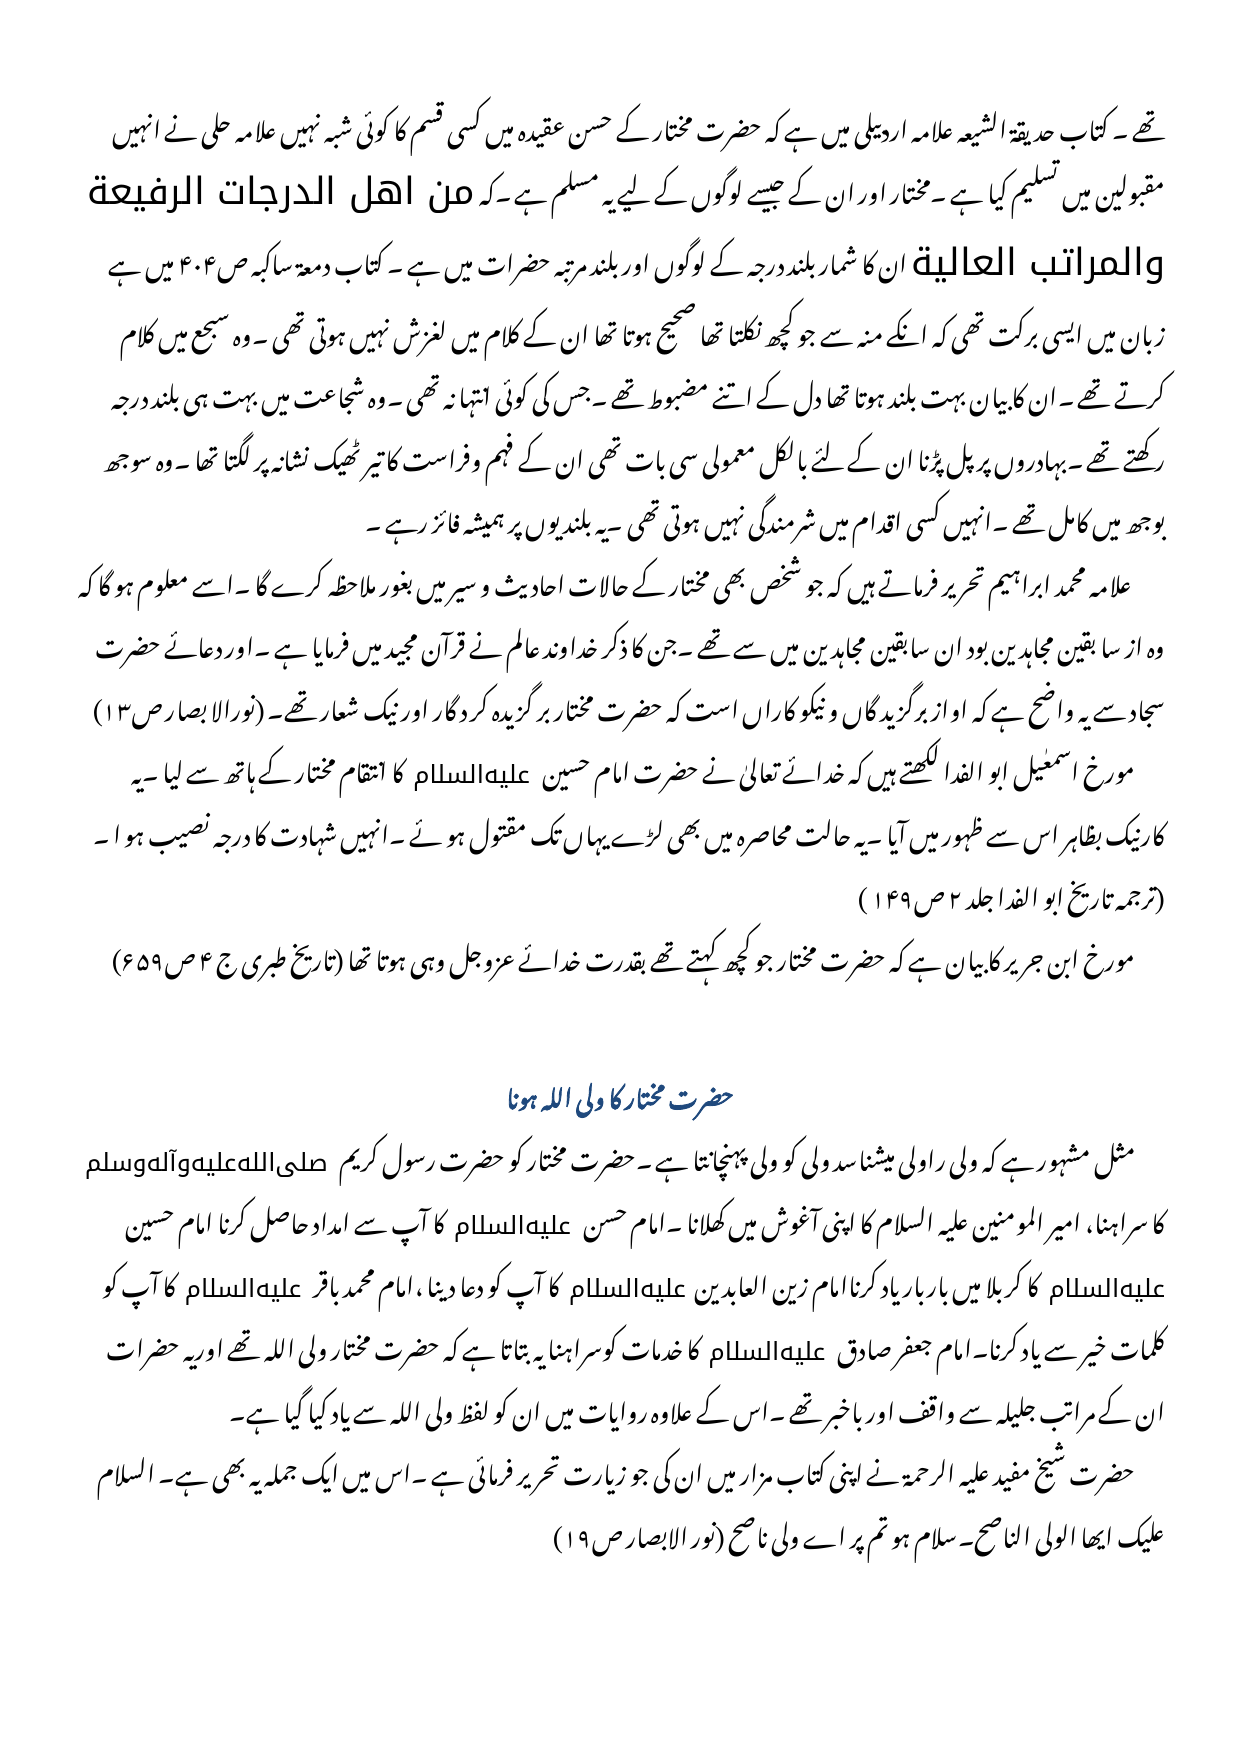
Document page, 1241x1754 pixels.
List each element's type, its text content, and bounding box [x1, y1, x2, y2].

text مورخ ابن جریر کا بیان ہے کہ حضرت مختار جو کچھ کہتے تھے بقدرت خدائے عزوجل وہی ہوتا تھا (تاریخ طبری ج ۴ ص۶۵۹) [75, 924, 1165, 986]
subtitle حضرت مختار کا ولی اللہ ہونا [75, 1061, 1165, 1124]
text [75, 94, 1165, 548]
text علامہ محمد ابراہیم تحریر فرماتے ہیں کہ جو شخص بھی مختار کے حالات احادیث و سیر میں بغور ملاحظہ کرے گا ۔اسے معلوم ہو گا کہ وہ از سا بقین مجاہدین بود ان سابقین مجاہدین میں سے تھے ۔جن کا ذکر خداوند عالم نے قرآن مجید میں فرمایا ہے ۔اور دعائے حضرت سجاد سے یہ واضح ہے کہ اواز برگزید گاں و نیکو کاراں است کہ حضرت مختار بر گزیدہ کر د گار اور نیک شعار تھے۔ (نورالا بصار ص۱۳) [75, 548, 1165, 736]
text حضرت شیخ مفید علیہ الرحمة نے اپنی کتاب مزار میں ان کی جو زیارت تحریر فرمائی ہے ۔اس میں ایک جملہ یہ بھی ہے۔ السلام علیک ایھا الولی الناصح۔سلام ہو تم پر اے ولی ناصح (نور الابصار ص۱۹) [75, 1438, 1165, 1563]
text مثل مشہور ہے کہ ولی راولی میشناسد ولی کو ولی پہنچانتا ہے ۔حضرت مختار کو حضرت رسول کریم صلى‌الله‌عليه‌وآله‌وسلم کا سراہنا، امیر المومنین علیہ السلام کا اپنی آغوش میں کھلانا ۔امام حسن عليه‌السلام کا آپ سے امداد حاصل کرنا امام حسین عليه‌السلام کا کربلا میں باربار یاد کرناامام زین العابدین عليه‌السلام کا آپ کو دعا دینا ،امام محمد باقر عليه‌السلام کا آپ کو کلمات خیر سے یاد کرنا۔امام جعفر صادق عليه‌السلام کا خدمات کوسراہنا یہ بتاتا ہے کہ حضرت مختار ولی اللہ تھے اوریہ حضرات ان کے مراتب جلیلہ سے واقف اور باخبر تھے ۔اس کے علاوہ روایات میں ان کو لفظ ولی اللہ سے یاد کیا گیا ہے۔ [75, 1124, 1165, 1438]
text مورخ اسمعٰیل ابو الفدا لکھتے ہیں کہ خدائے تعالیٰ نے حضرت امام حسین عليه‌السلام کا انتقام مختار کے ہاتھ سے لیا ۔یہ کارنیک بظاہر اس سے ظہور میں آیا ۔یہ حالت محاصرہ میں بھی لڑے یہاں تک مقتول ہو ئے ۔انہیں شہادت کا درجہ نصیب ہو ا ۔(ترجمہ تاریخ ابو الفدا جلد ۲ ص۱۴۹ ) [75, 736, 1165, 924]
